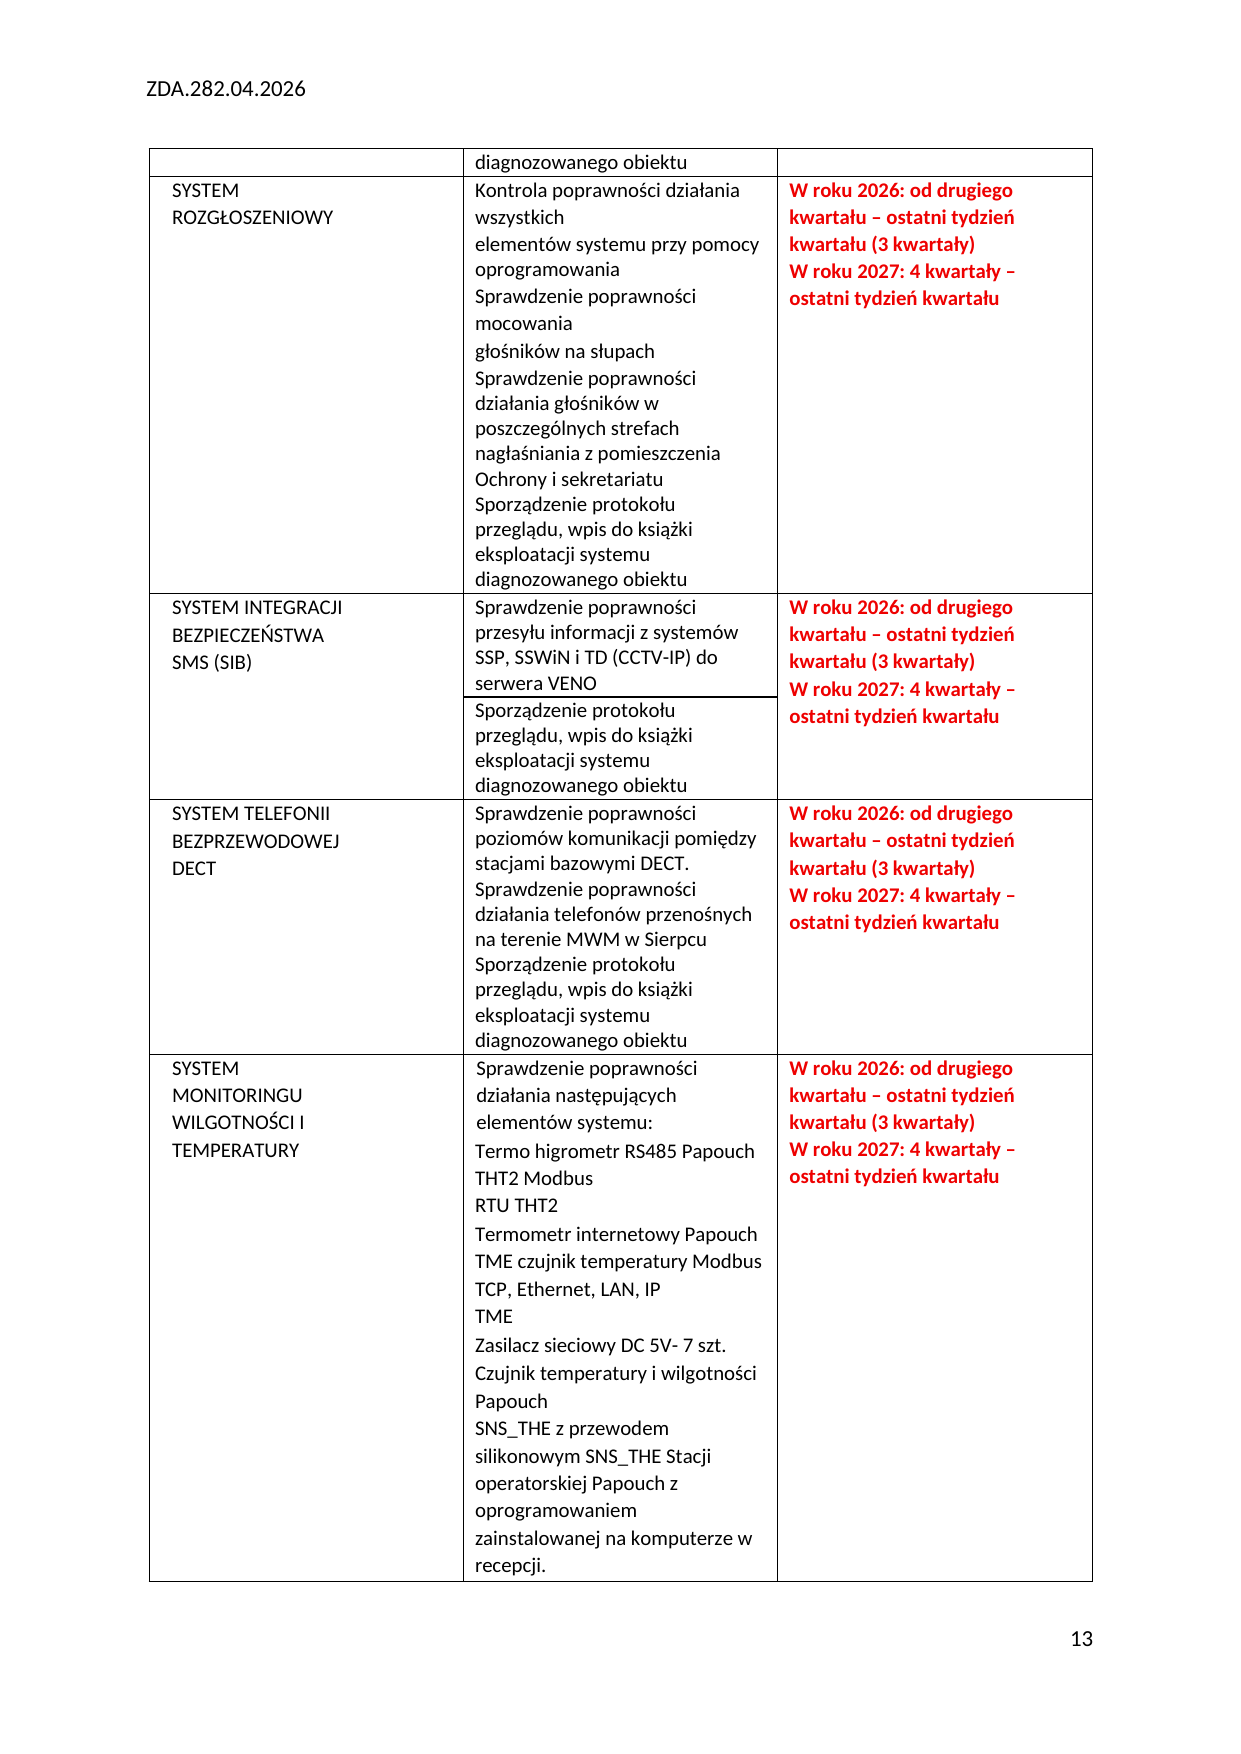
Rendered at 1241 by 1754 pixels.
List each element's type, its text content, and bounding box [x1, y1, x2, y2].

table_cell W roku 2026: od drugiego kwartału – ostatni tydzień kwartału (3 kwartały) W roku 2027: 4 kwartały – ostatni tydzień kwartału [778, 177, 1092, 593]
table_cell Sprawdzenie poprawności poziomów komunikacji pomiędzy stacjami bazowymi DECT. Sprawdzenie poprawności działania telefonów przenośnych na terenie MWM w Sierpcu Sporządzenie protokołu przeglądu, wpis do książki eksploatacji systemu diagnozowanego obiektu [464, 800, 777, 1054]
table_cell Sporządzenie protokołu przeglądu, wpis do książki eksploatacji systemu diagnozowanego obiektu [464, 698, 777, 799]
table_cell Kontrola poprawności działania wszystkich elementów systemu przy pomocy oprogramowania Sprawdzenie poprawności mocowania głośników na słupach Sprawdzenie poprawności działania głośników w poszczególnych strefach nagłaśniania z pomieszczenia Ochrony i sekretariatu Sporządzenie protokołu przeglądu, wpis do książki eksploatacji systemu diagnozowanego obiektu [464, 177, 777, 593]
table_cell SYSTEM TELEFONII BEZPRZEWODOWEJ DECT [150, 800, 463, 1054]
table_cell W roku 2026: od drugiego kwartału – ostatni tydzień kwartału (3 kwartały) W roku 2027: 4 kwartały – ostatni tydzień kwartału [778, 800, 1092, 1054]
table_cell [778, 1055, 1092, 1581]
table_cell SYSTEM ROZGŁOSZENIOWY [150, 177, 463, 593]
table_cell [150, 1055, 463, 1581]
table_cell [464, 149, 777, 176]
table_cell SYSTEM INTEGRACJI BEZPIECZEŃSTWA SMS (SIB) [150, 594, 463, 799]
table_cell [778, 149, 1092, 176]
table_cell Sprawdzenie poprawności przesyłu informacji z systemów SSP, SSWiN i TD (CCTV-IP) do serwera VENO [464, 594, 777, 696]
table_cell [150, 149, 463, 176]
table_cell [464, 1055, 777, 1581]
table_cell W roku 2026: od drugiego kwartału – ostatni tydzień kwartału (3 kwartały) W roku 2027: 4 kwartały – ostatni tydzień kwartału [778, 594, 1092, 799]
